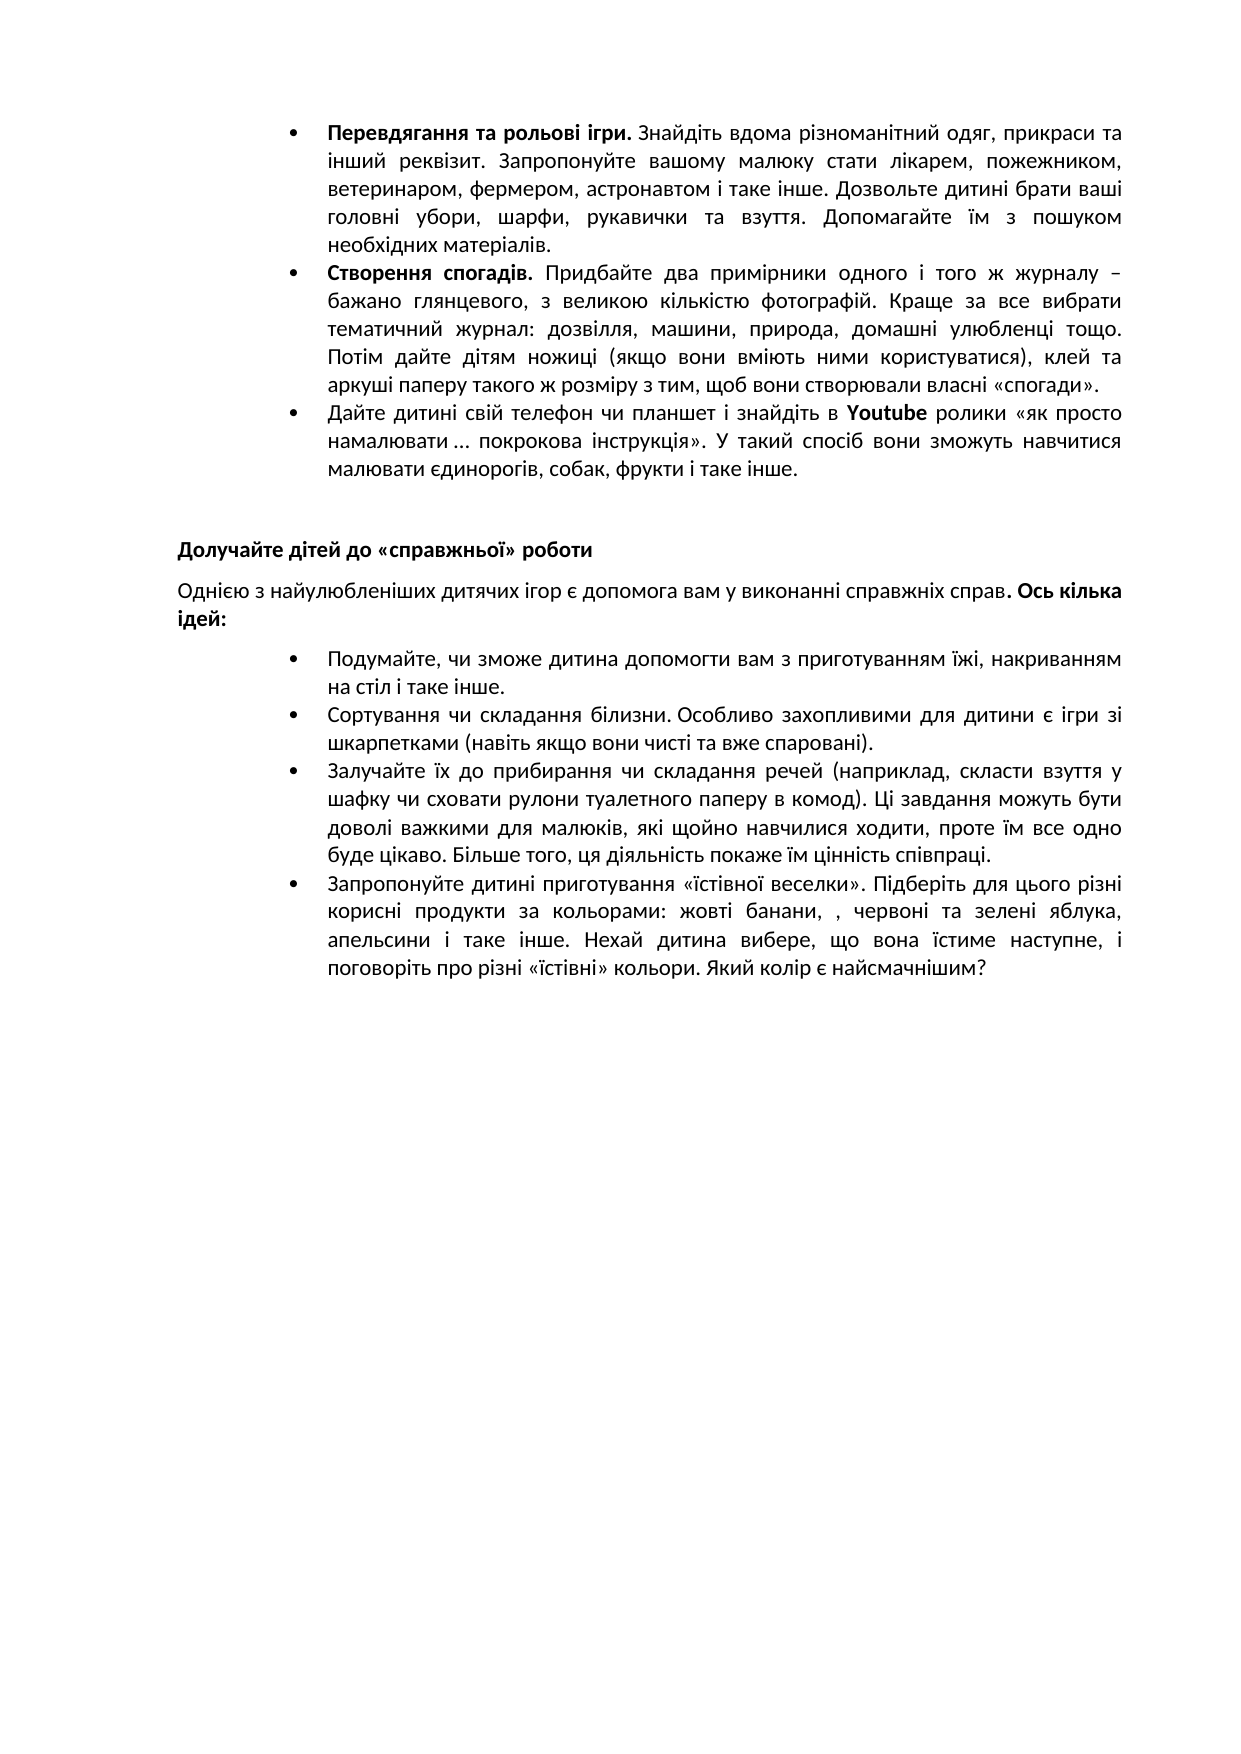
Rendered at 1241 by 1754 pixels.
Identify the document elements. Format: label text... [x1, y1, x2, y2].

list Залучайте їх до прибирання чи складання речей (наприклад, скласти взуття у шафку чи сховати рулони туалетного паперу в комод). Ці завдання можуть бути доволі важкими для малюків, які щойно навчилися ходити, проте їм все одно буде цікаво. Більше того, ця діяльність покаже їм цінність співпраці. [290, 757, 1122, 869]
text Однією з найулюбленіших дитячих ігор є допомога вам у виконанні справжніх справ. Ось кілька ідей: [177, 576, 1122, 632]
list Сортування чи складання білизни. Особливо захопливими для дитини є ігри зі шкарпетками (навіть якщо вони чисті та вже спаровані). [290, 701, 1122, 757]
list Запропонуйте дитині приготування «їстівної веселки». Підберіть для цього різні корисні продукти за кольорами: жовті банани, , червоні та зелені яблука, апельсини і таке інше. Нехай дитина вибере, що вона їстиме наступне, і поговоріть про різні «їстівні» кольори. Який колір є найсмачнішим? [290, 869, 1122, 981]
text Долучайте дітей до «справжньої» роботи [177, 535, 1122, 563]
list Дайте дитині свій телефон чи планшет і знайдіть в Youtube ролики «як просто намалювати … покрокова інструкція». У такий спосіб вони зможуть навчитися малювати єдинорогів, собак, фрукти і таке інше. [290, 398, 1122, 482]
list Створення спогадів. Придбайте два примірники одного і того ж журналу – бажано глянцевого, з великою кількістю фотографій. Краще за все вибрати тематичний журнал: дозвілля, машини, природа, домашні улюбленці тощо. Потім дайте дітям ножиці (якщо вони вміють ними користуватися), клей та аркуші паперу такого ж розміру з тим, щоб вони створювали власні «спогади». [290, 258, 1122, 398]
list Подумайте, чи зможе дитина допомогти вам з приготуванням їжі, накриванням на стіл і таке інше. [290, 644, 1122, 701]
list Перевдягання та рольові ігри. Знайдіть вдома різноманітний одяг, прикраси та інший реквізит. Запропонуйте вашому малюку стати лікарем, пожежником, ветеринаром, фермером, астронавтом і таке інше. Дозвольте дитині брати ваші головні убори, шарфи, рукавички та взуття. Допомагайте їм з пошуком необхідних матеріалів. [290, 118, 1122, 258]
